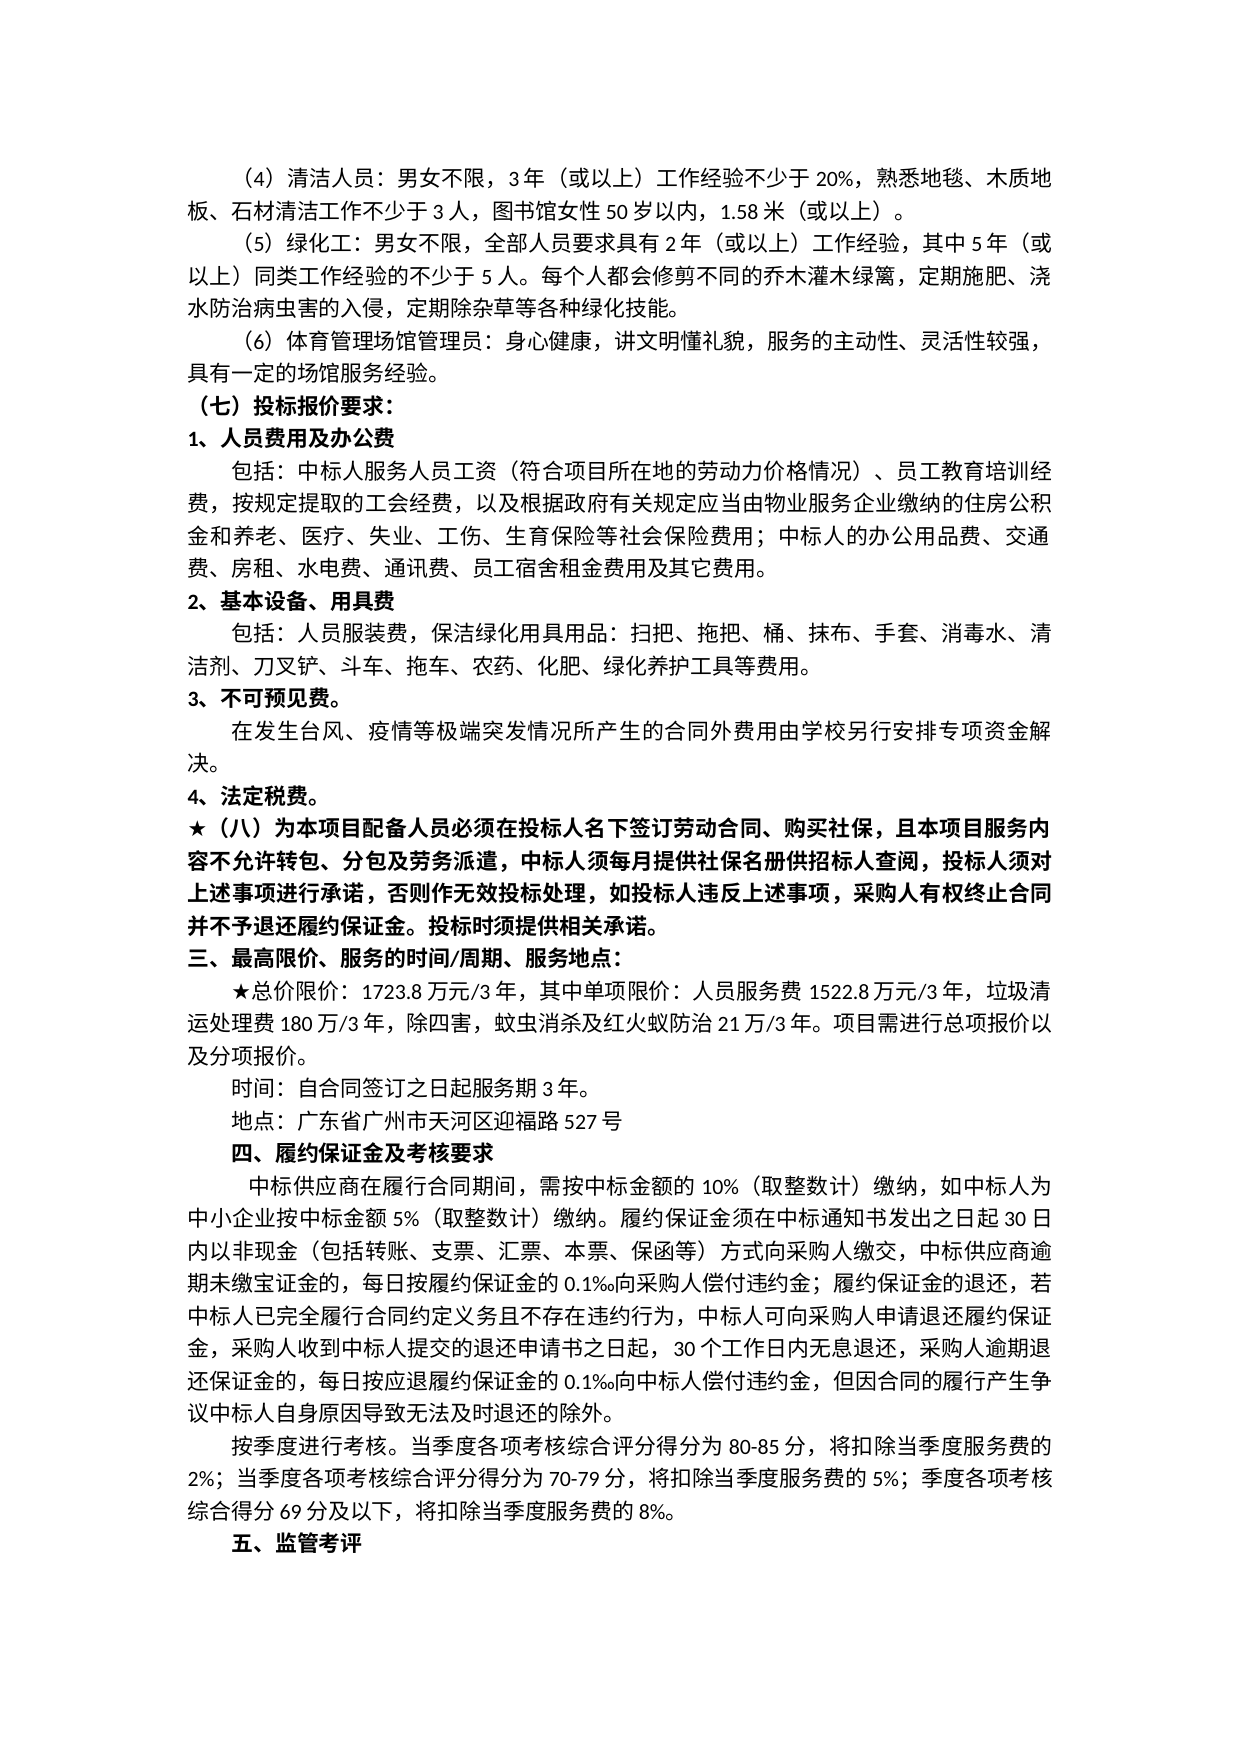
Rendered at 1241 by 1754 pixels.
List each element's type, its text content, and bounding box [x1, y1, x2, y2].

text 2、基本设备、用具费 [187, 584, 1053, 617]
text 地点：广东省广州市天河区迎福路527号 [187, 1104, 1053, 1137]
text 4、法定税费。 [187, 779, 1053, 812]
text （七）投标报价要求： [187, 389, 1053, 422]
text （5）绿化工：男女不限，全部人员要求具有2年（或以上）工作经验，其中5年（或以上）同类工作经验的不少于5人。每个人都会修剪不同的乔木灌木绿篱，定期施肥、浇水防治病虫害的入侵，定期除杂草等各种绿化技能。 [187, 227, 1053, 324]
text ★总价限价：1723.8万元/3年，其中单项限价：人员服务费1522.8万元/3年，垃圾清运处理费180万/3年，除四害，蚊虫消杀及红火蚁防治21万/3年。项目需进行总项报价以及分项报价。 [187, 974, 1053, 1072]
text 四、履约保证金及考核要求 [187, 1137, 1053, 1169]
text 包括：中标人服务人员工资（符合项目所在地的劳动力价格情况）、员工教育培训经费，按规定提取的工会经费，以及根据政府有关规定应当由物业服务企业缴纳的住房公积金和养老、医疗、失业、工伤、生育保险等社会保险费用；中标人的办公用品费、交通费、房租、水电费、通讯费、员工宿舍租金费用及其它费用。 [187, 454, 1053, 584]
text （6）体育管理场馆管理员：身心健康，讲文明懂礼貌，服务的主动性、灵活性较强，具有一定的场馆服务经验。 [187, 324, 1053, 389]
text 包括：人员服装费，保洁绿化用具用品：扫把、拖把、桶、抹布、手套、消毒水、清洁剂、刀叉铲、斗车、拖车、农药、化肥、绿化养护工具等费用。 [187, 617, 1053, 682]
text 按季度进行考核。当季度各项考核综合评分得分为80-85分，将扣除当季度服务费的2%；当季度各项考核综合评分得分为70-79分，将扣除当季度服务费的5%；季度各项考核综合得分69分及以下，将扣除当季度服务费的8%。 [187, 1429, 1053, 1527]
text 时间：自合同签订之日起服务期3年。 [187, 1072, 1053, 1104]
text 在发生台风、疫情等极端突发情况所产生的合同外费用由学校另行安排专项资金解决。 [187, 714, 1053, 779]
text 1、人员费用及办公费 [187, 422, 1053, 454]
text ★（八）为本项目配备人员必须在投标人名下签订劳动合同、购买社保，且本项目服务内容不允许转包、分包及劳务派遣，中标人须每月提供社保名册供招标人查阅，投标人须对上述事项进行承诺，否则作无效投标处理，如投标人违反上述事项，采购人有权终止合同并不予退还履约保证金。投标时须提供相关承诺。 [187, 812, 1053, 942]
text 3、不可预见费。 [187, 682, 1053, 714]
text 五、监管考评 [187, 1527, 1053, 1559]
text （4）清洁人员：男女不限，3年（或以上）工作经验不少于20%，熟悉地毯、木质地板、石材清洁工作不少于3人，图书馆女性50岁以内，1.58米（或以上）。 [187, 162, 1053, 227]
text 中标供应商在履行合同期间，需按中标金额的10%（取整数计）缴纳，如中标人为中小企业按中标金额5%（取整数计）缴纳。履约保证金须在中标通知书发出之日起30日内以非现金（包括转账、支票、汇票、本票、保函等）方式向采购人缴交，中标供应商逾期未缴宝证金的，每日按履约保证金的0.1‰向采购人偿付违约金；履约保证金的退还，若中标人已完全履行合同约定义务且不存在违约行为，中标人可向采购人申请退还履约保证金，采购人收到中标人提交的退还申请书之日起，30个工作日内无息退还，采购人逾期退还保证金的，每日按应退履约保证金的0.1‰向中标人偿付违约金，但因合同的履行产生争议中标人自身原因导致无法及时退还的除外。 [187, 1169, 1053, 1429]
text 三、最高限价、服务的时间/周期、服务地点： [187, 942, 1053, 974]
